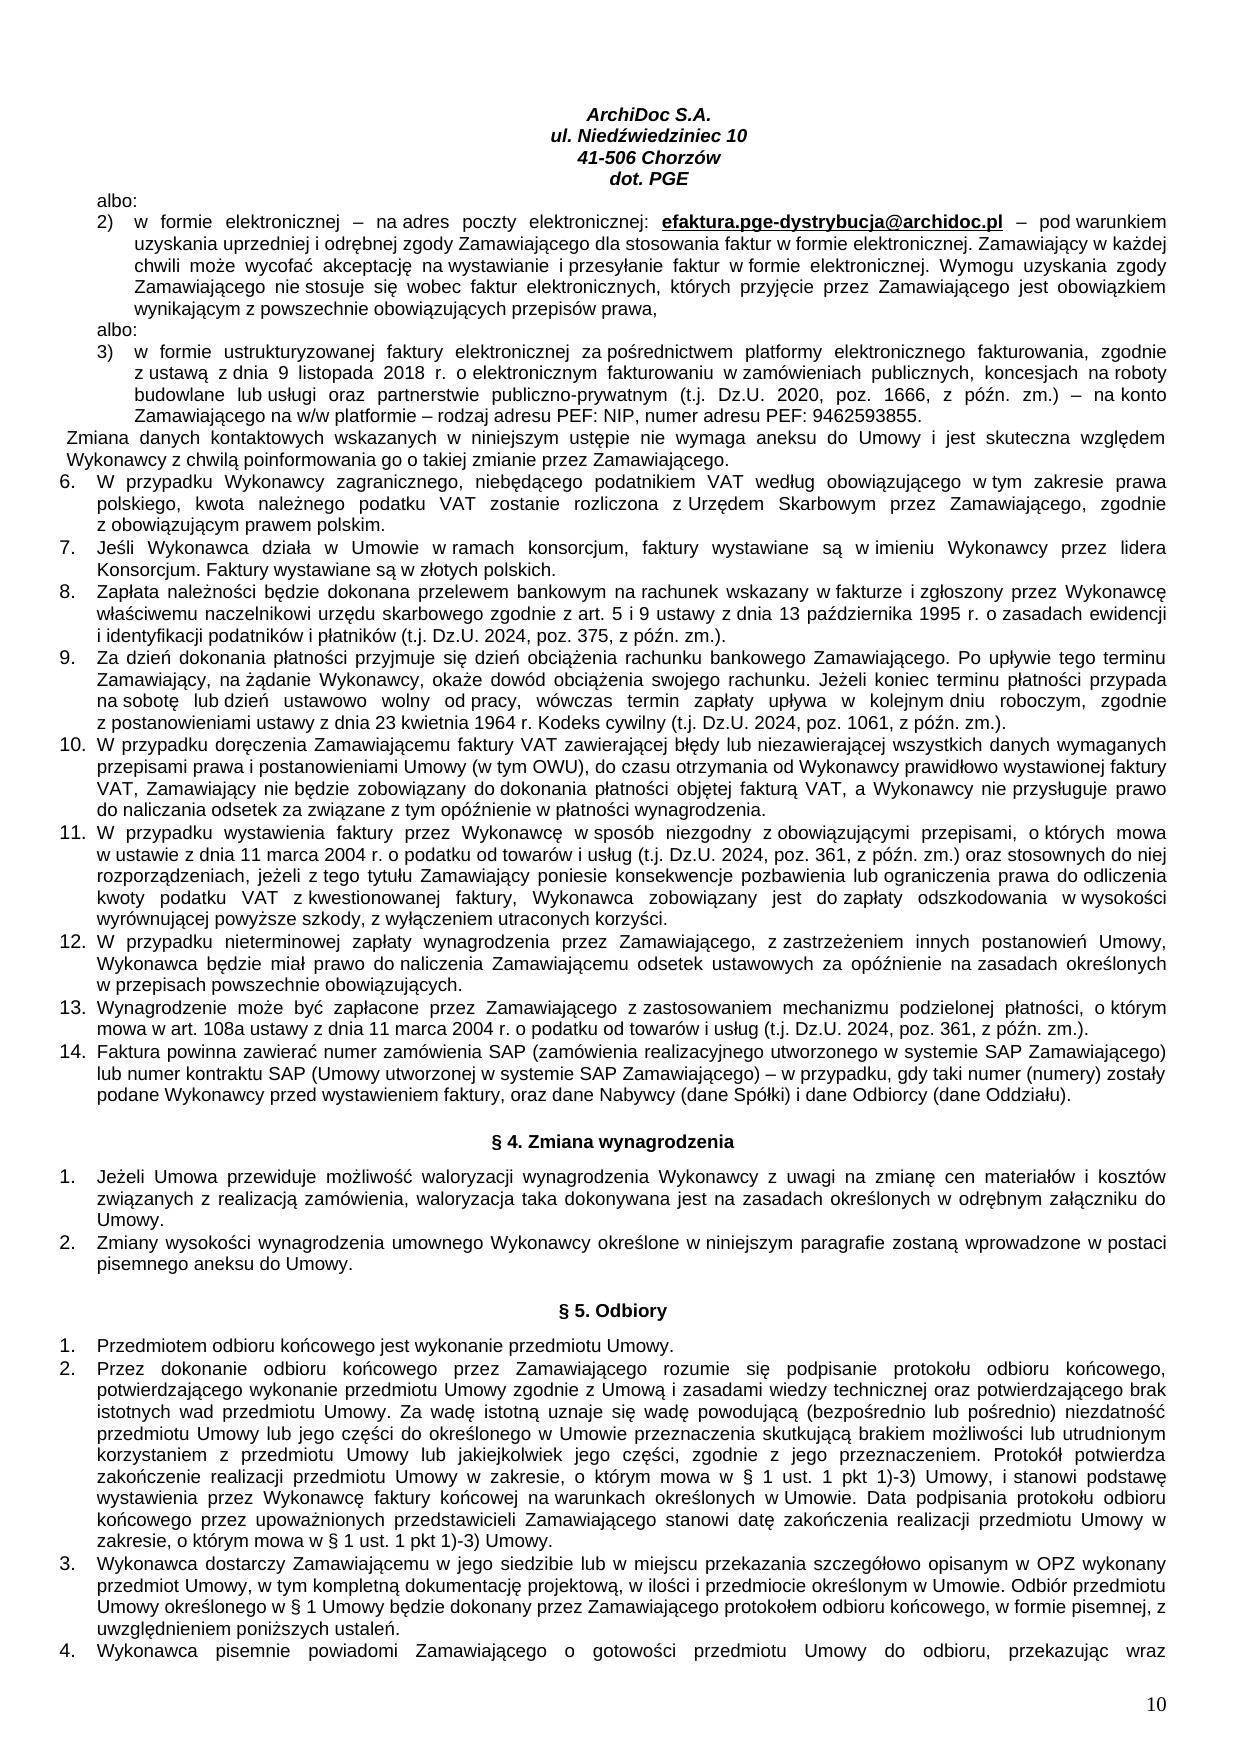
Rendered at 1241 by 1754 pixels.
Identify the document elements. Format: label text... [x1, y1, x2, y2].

list Jeśli Wykonawca działa w Umowie w ramach konsorcjum, faktury wystawiane są w imieniu Wykonawcy przez lidera Konsorcjum. Faktury wystawiane są w złotych polskich. [59, 536, 1167, 580]
text ArchiDoc S.A. [133, 103, 1167, 125]
text ul. Niedźwiedziniec 10 [133, 125, 1167, 147]
list Za dzień dokonania płatności przyjmuje się dzień obciążenia rachunku bankowego Zamawiającego. Po upływie tego terminu Zamawiający, na żądanie Wykonawcy, okaże dowód obciążenia swojego rachunku. Jeżeli koniec terminu płatności przypada na sobotę lub dzień ustawowo wolny od pracy, wówczas termin zapłaty upływa w kolejnym dniu roboczym, zgodnie z postanowieniami ustawy z dnia 23 kwietnia 1964 r. Kodeks cywilny (t.j. Dz.U. 2024, poz. 1061, z późn. zm.). [59, 646, 1167, 733]
list Przez dokonanie odbioru końcowego przez Zamawiającego rozumie się podpisanie protokołu odbioru końcowego, potwierdzającego wykonanie przedmiotu Umowy zgodnie z Umową i zasadami wiedzy technicznej oraz potwierdzającego brak istotnych wad przedmiotu Umowy. Za wadę istotną uznaje się wadę powodującą (bezpośrednio lub pośrednio) niezdatność przedmiotu Umowy lub jego części do określonego w Umowie przeznaczenia skutkującą brakiem możliwości lub utrudnionym korzystaniem z przedmiotu Umowy lub jakiejkolwiek jego części, zgodnie z jego przeznaczeniem. Protokół potwierdza zakończenie realizacji przedmiotu Umowy w zakresie, o którym mowa w § 1 ust. 1 pkt 1)-3) Umowy, i stanowi podstawę wystawienia przez Wykonawcę faktury końcowej na warunkach określonych w Umowie. Data podpisania protokołu odbioru końcowego przez upoważnionych przedstawicieli Zamawiającego stanowi datę zakończenia realizacji przedmiotu Umowy w zakresie, o którym mowa w § 1 ust. 1 pkt 1)-3) Umowy. [59, 1357, 1167, 1552]
list Wykonawca dostarczy Zamawiającemu w jego siedzibie lub w miejscu przekazania szczegółowo opisanym w OPZ wykonany przedmiot Umowy, w tym kompletną dokumentację projektową, w ilości i przedmiocie określonym w Umowie. Odbiór przedmiotu Umowy określonego w § 1 Umowy będzie dokonany przez Zamawiającego protokołem odbioru końcowego, w formie pisemnej, z uwzględnieniem poniższych ustaleń. [59, 1552, 1167, 1639]
list Wynagrodzenie może być zapłacone przez Zamawiającego z zastosowaniem mechanizmu podzielonej płatności, o którym mowa w art. 108a ustawy z dnia 11 marca 2004 r. o podatku od towarów i usług (t.j. Dz.U. 2024, poz. 361, z późn. zm.). [59, 996, 1167, 1040]
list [59, 1639, 1167, 1662]
text 41-506 Chorzów [133, 147, 1167, 168]
list W przypadku wystawienia faktury przez Wykonawcę w sposób niezgodny z obowiązującymi przepisami, o których mowa w ustawie z dnia 11 marca 2004 r. o podatku od towarów i usług (t.j. Dz.U. 2024, poz. 361, z późn. zm.) oraz stosownych do niej rozporządzeniach, jeżeli z tego tytułu Zamawiający poniesie konsekwencje pozbawienia lub ograniczenia prawa do odliczenia kwoty podatku VAT z kwestionowanej faktury, Wykonawca zobowiązany jest do zapłaty odszkodowania w wysokości wyrównującej powyższe szkody, z wyłączeniem utraconych korzyści. [59, 821, 1167, 930]
list W przypadku nieterminowej zapłaty wynagrodzenia przez Zamawiającego, z zastrzeżeniem innych postanowień Umowy, Wykonawca będzie miał prawo do naliczenia Zamawiającemu odsetek ustawowych za opóźnienie na zasadach określonych w przepisach powszechnie obowiązujących. [59, 930, 1167, 996]
text dot. PGE [133, 168, 1167, 190]
text albo: [59, 319, 1167, 341]
text § 5. Odbiory [59, 1300, 1167, 1321]
text albo: [59, 190, 1167, 211]
list Zmiany wysokości wynagrodzenia umownego Wykonawcy określone w niniejszym paragrafie zostaną wprowadzone w postaci pisemnego aneksu do Umowy. [59, 1231, 1167, 1275]
list Faktura powinna zawierać numer zamówienia SAP (zamówienia realizacyjnego utworzonego w systemie SAP Zamawiającego) lub numer kontraktu SAP (Umowy utworzonej w systemie SAP Zamawiającego) – w przypadku, gdy taki numer (numery) zostały podane Wykonawcy przed wystawieniem faktury, oraz dane Nabywcy (dane Spółki) i dane Odbiorcy (dane Oddziału). [59, 1040, 1167, 1106]
text Zmiana danych kontaktowych wskazanych w niniejszym ustępie nie wymaga aneksu do Umowy i jest skuteczna względem Wykonawcy z chwilą poinformowania go o takiej zmianie przez Zamawiającego. [66, 427, 1167, 470]
list w formie ustrukturyzowanej faktury elektronicznej za pośrednictwem platformy elektronicznego fakturowania, zgodnie z ustawą z dnia 9 listopada 2018 r. o elektronicznym fakturowaniu w zamówieniach publicznych, koncesjach na roboty budowlane lub usługi oraz partnerstwie publiczno-prywatnym (t.j. Dz.U. 2020, poz. 1666, z późn. zm.) – na konto Zamawiającego na w/w platformie – rodzaj adresu PEF: NIP, numer adresu PEF: 9462593855. [97, 341, 1167, 427]
list Jeżeli Umowa przewiduje możliwość waloryzacji wynagrodzenia Wykonawcy z uwagi na zmianę cen materiałów i kosztów związanych z realizacją zamówienia, waloryzacja taka dokonywana jest na zasadach określonych w odrębnym załączniku do Umowy. [59, 1165, 1167, 1231]
list w formie elektronicznej – na adres poczty elektronicznej: efaktura.pge-dystrybucja@archidoc.pl – pod warunkiem uzyskania uprzedniej i odrębnej zgody Zamawiającego dla stosowania faktur w formie elektronicznej. Zamawiający w każdej chwili może wycofać akceptację na wystawianie i przesyłanie faktur w formie elektronicznej. Wymogu uzyskania zgody Zamawiającego nie stosuje się wobec faktur elektronicznych, których przyjęcie przez Zamawiającego jest obowiązkiem wynikającym z powszechnie obowiązujących przepisów prawa, [97, 211, 1167, 319]
list Przedmiotem odbioru końcowego jest wykonanie przedmiotu Umowy. [59, 1334, 1167, 1357]
text § 4. Zmiana wynagrodzenia [59, 1131, 1167, 1152]
list W przypadku doręczenia Zamawiającemu faktury VAT zawierającej błędy lub niezawierającej wszystkich danych wymaganych przepisami prawa i postanowieniami Umowy (w tym OWU), do czasu otrzymania od Wykonawcy prawidłowo wystawionej faktury VAT, Zamawiający nie będzie zobowiązany do dokonania płatności objętej fakturą VAT, a Wykonawcy nie przysługuje prawo do naliczania odsetek za związane z tym opóźnienie w płatności wynagrodzenia. [59, 733, 1167, 821]
list W przypadku Wykonawcy zagranicznego, niebędącego podatnikiem VAT według obowiązującego w tym zakresie prawa polskiego, kwota należnego podatku VAT zostanie rozliczona z Urzędem Skarbowym przez Zamawiającego, zgodnie z obowiązującym prawem polskim. [59, 470, 1167, 536]
list Zapłata należności będzie dokonana przelewem bankowym na rachunek wskazany w fakturze i zgłoszony przez Wykonawcę właściwemu naczelnikowi urzędu skarbowego zgodnie z art. 5 i 9 ustawy z dnia 13 października 1995 r. o zasadach ewidencji i identyfikacji podatników i płatników (t.j. Dz.U. 2024, poz. 375, z późn. zm.). [59, 580, 1167, 646]
